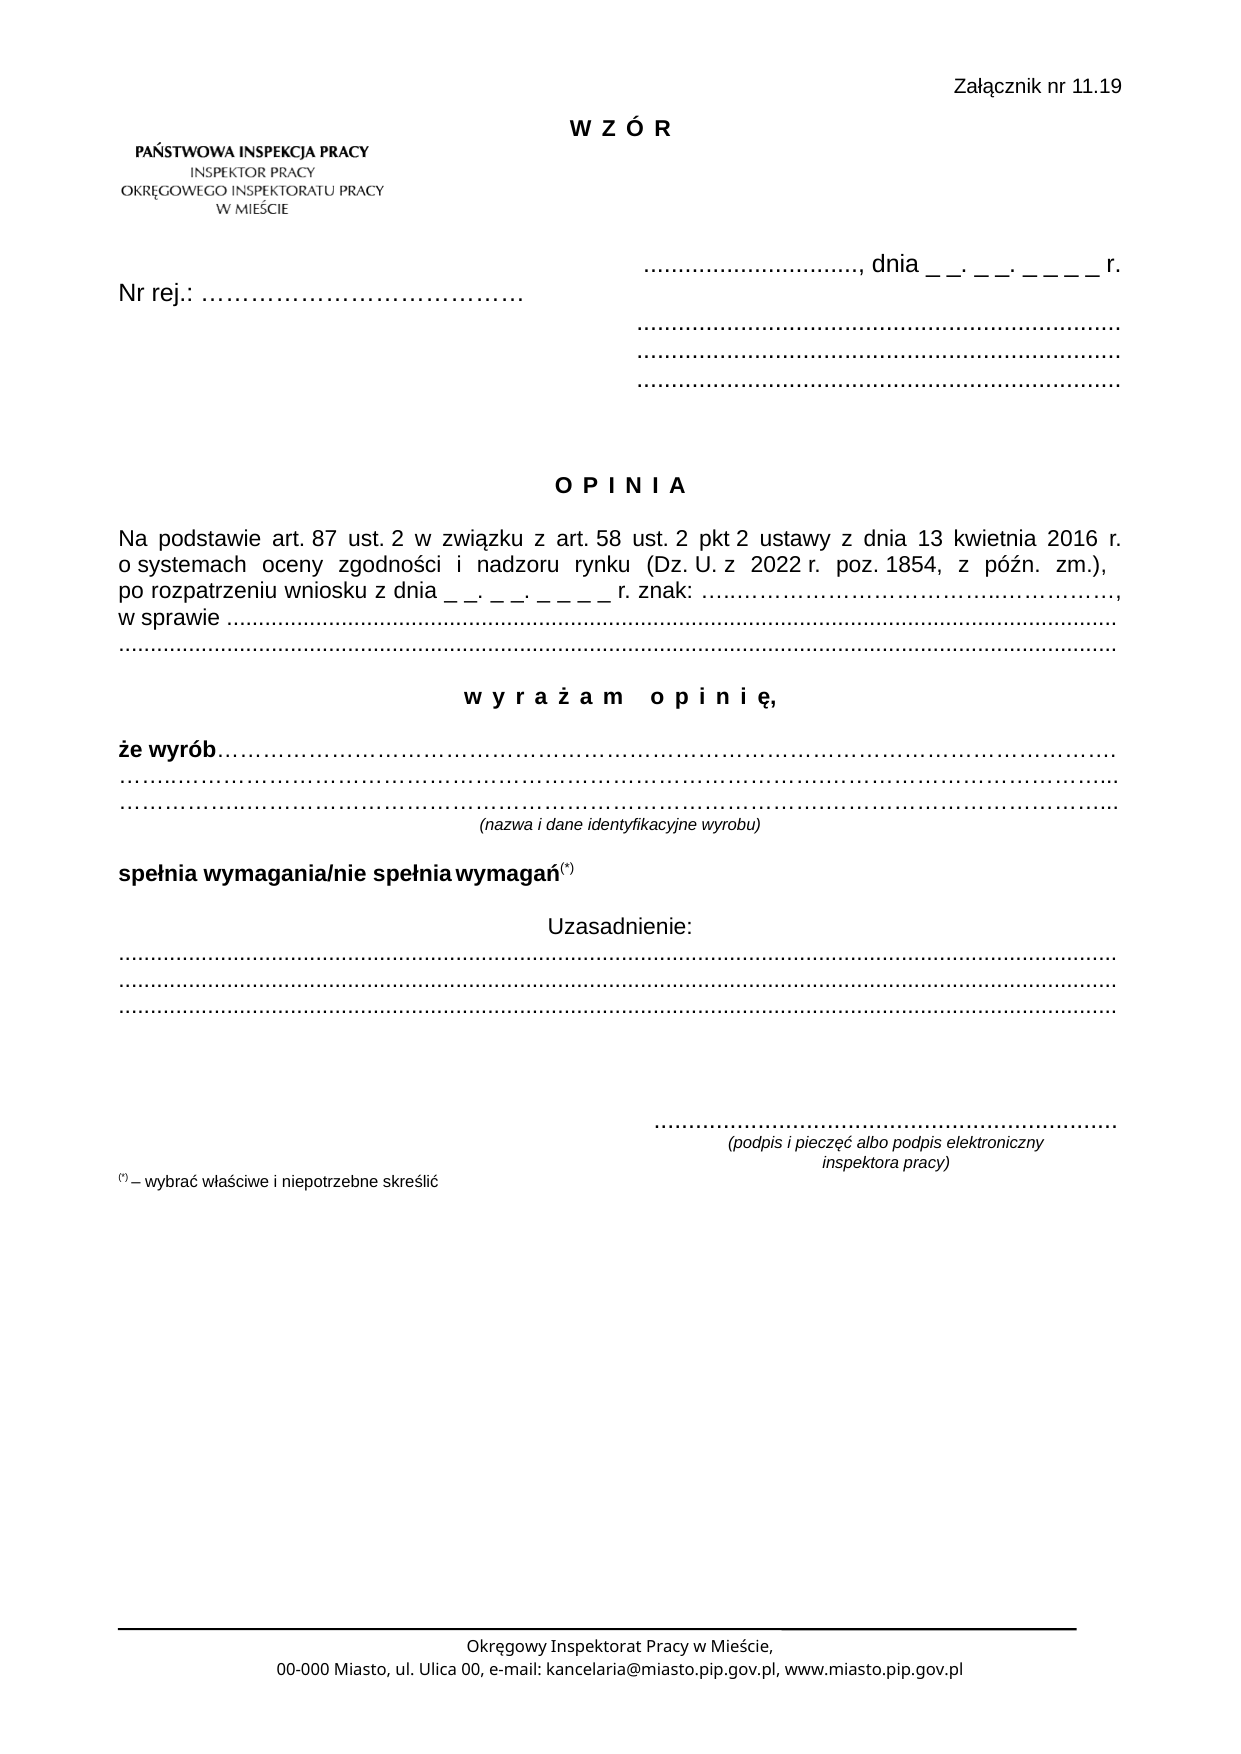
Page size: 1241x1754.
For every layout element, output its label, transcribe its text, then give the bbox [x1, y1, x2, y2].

text (*) – wybrać właściwe i niepotrzebne skreślić [118, 1172, 1122, 1191]
text ................................................................... [650, 1104, 1122, 1133]
text ...................................................................... [118, 336, 1122, 364]
text ……..………………………………………………………………………….………………………………... [118, 762, 1122, 788]
text Na podstawie art. 87 ust. 2 w związku z art. 58 ust. 2 pkt 2 ustawy z dnia 13 kwietnia 2016 r. o systemach oceny zgodności i nadzoru rynku (Dz. U. z 2022 r. poz. 1854, z późn. zm.), po rozpatrzeniu wniosku z dnia _ _. _ _. _ _ _ _ r. znak: …..……………………………..……………, w sprawie ............................................................................................................................................ [118, 525, 1122, 630]
text wyrażam opinię, [118, 683, 1122, 709]
text ...................................................................... [118, 307, 1122, 336]
text ............................................................................................................................................................. [118, 630, 1122, 657]
text ....................................................................................................................................................................................................................................................................................................................................................................................................................................................................................... [118, 939, 1122, 1018]
text (nazwa i dane identyfikacyjne wyrobu) [118, 815, 1122, 834]
text Uzasadnienie: [118, 913, 1122, 939]
text ...................................................................... [118, 364, 1122, 393]
text ..............................., dnia _ _. _ _. _ _ _ _ r. [118, 249, 1122, 278]
text inspektora pracy) [650, 1152, 1122, 1172]
subtitle OPINIA [118, 472, 1122, 498]
text Nr rej.: ………………………………… [118, 278, 1122, 307]
text ……………..………………………………………………………………….………………………………... [118, 788, 1122, 815]
text że wyrób………………………………………………………………………………………………………. [118, 736, 1122, 762]
text spełnia wymagania/nie spełnia wymagań(*) [118, 860, 1122, 887]
text (podpis i pieczęć albo podpis elektroniczny [650, 1133, 1122, 1152]
picture [118, 140, 387, 221]
